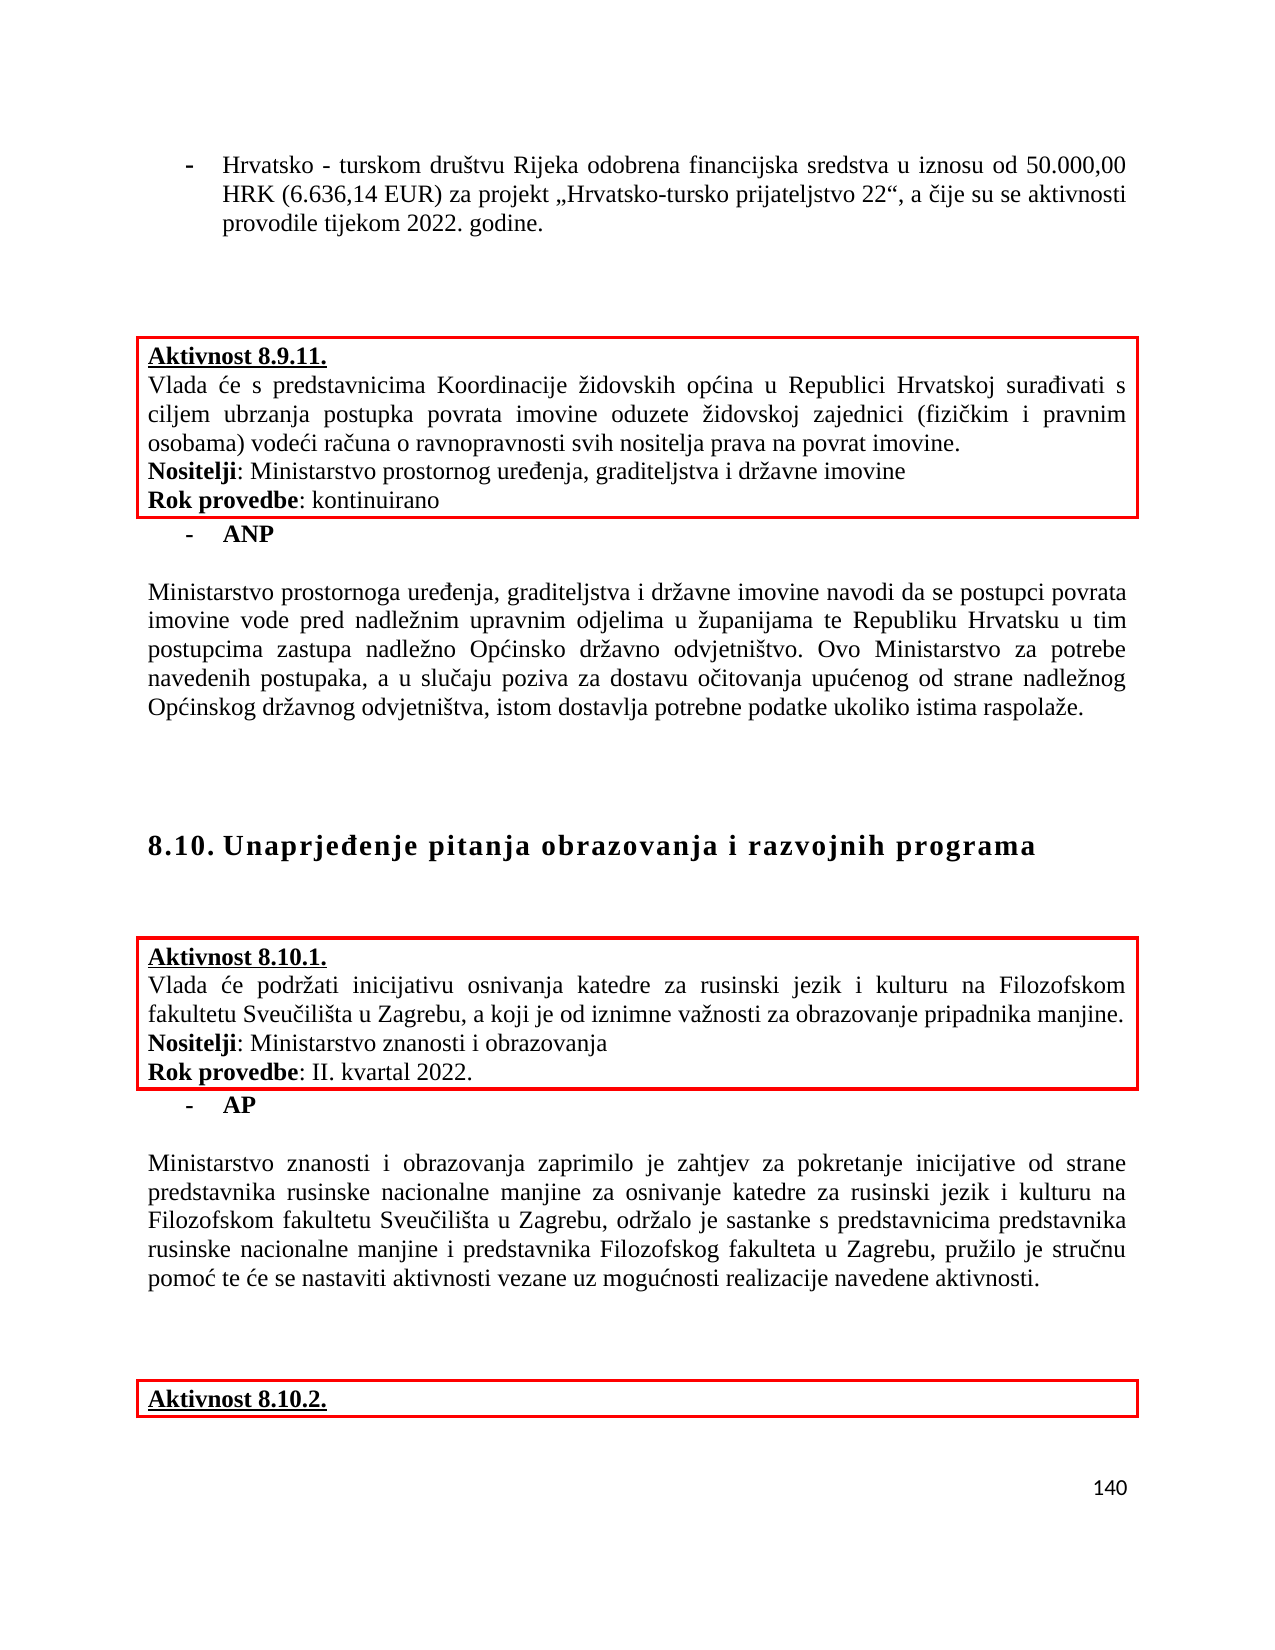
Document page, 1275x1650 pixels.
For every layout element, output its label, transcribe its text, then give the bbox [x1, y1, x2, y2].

list AP [185, 1091, 1127, 1119]
list ANP [185, 519, 1127, 548]
subtitle Unaprjeđenje pitanja obrazovanja i razvojnih programa [148, 828, 1127, 861]
text Rok provedbe: kontinuirano [139, 480, 1136, 516]
text Rok provedbe: II. kvartal 2022. [139, 1051, 1136, 1087]
text Nositelji: Ministarstvo prostornog uređenja, graditeljstva i državne imovine [148, 456, 1127, 480]
text Aktivnost 8.10.2. [139, 1382, 1136, 1415]
text Nositelji: Ministarstvo znanosti i obrazovanja [148, 1028, 1127, 1051]
text Aktivnost 8.10.1. [139, 940, 1136, 970]
text Ministarstvo prostornoga uređenja, graditeljstva i državne imovine navodi da se postupci povrata imovine vode pred nadležnim upravnim odjelima u županijama te Republiku Hrvatsku u tim postupcima zastupa nadležno Općinsko državno odvjetništvo. Ovo Ministarstvo za potrebe navedenih postupaka, a u slučaju poziva za dostavu očitovanja upućenog od strane nadležnog Općinskog državnog odvjetništva, istom dostavlja potrebne podatke ukoliko istima raspolaže. [148, 577, 1127, 720]
text Aktivnost 8.9.11. [139, 339, 1136, 370]
text Vlada će podržati inicijativu osnivanja katedre za rusinski jezik i kulturu na Filozofskom fakultetu Sveučilišta u Zagrebu, a koji je od iznimne važnosti za obrazovanje pripadnika manjine. [148, 970, 1127, 1028]
list Hrvatsko - turskom društvu Rijeka odobrena financijska sredstva u iznosu od 50.000,00 HRK (6.636,14 EUR) za projekt „Hrvatsko-tursko prijateljstvo 22“, a čije su se aktivnosti provodile tijekom 2022. godine. [185, 148, 1127, 236]
text Vlada će s predstavnicima Koordinacije židovskih općina u Republici Hrvatskoj surađivati s ciljem ubrzanja postupka povrata imovine oduzete židovskoj zajednici (fizičkim i pravnim osobama) vodeći računa o ravnopravnosti svih nositelja prava na povrat imovine. [148, 370, 1127, 456]
text Ministarstvo znanosti i obrazovanja zaprimilo je zahtjev za pokretanje inicijative od strane predstavnika rusinske nacionalne manjine za osnivanje katedre za rusinski jezik i kulturu na Filozofskom fakultetu Sveučilišta u Zagrebu, održalo je sastanke s predstavnicima predstavnika rusinske nacionalne manjine i predstavnika Filozofskog fakulteta u Zagrebu, pružilo je stručnu pomoć te će se nastaviti aktivnosti vezane uz mogućnosti realizacije navedene aktivnosti. [148, 1148, 1127, 1292]
